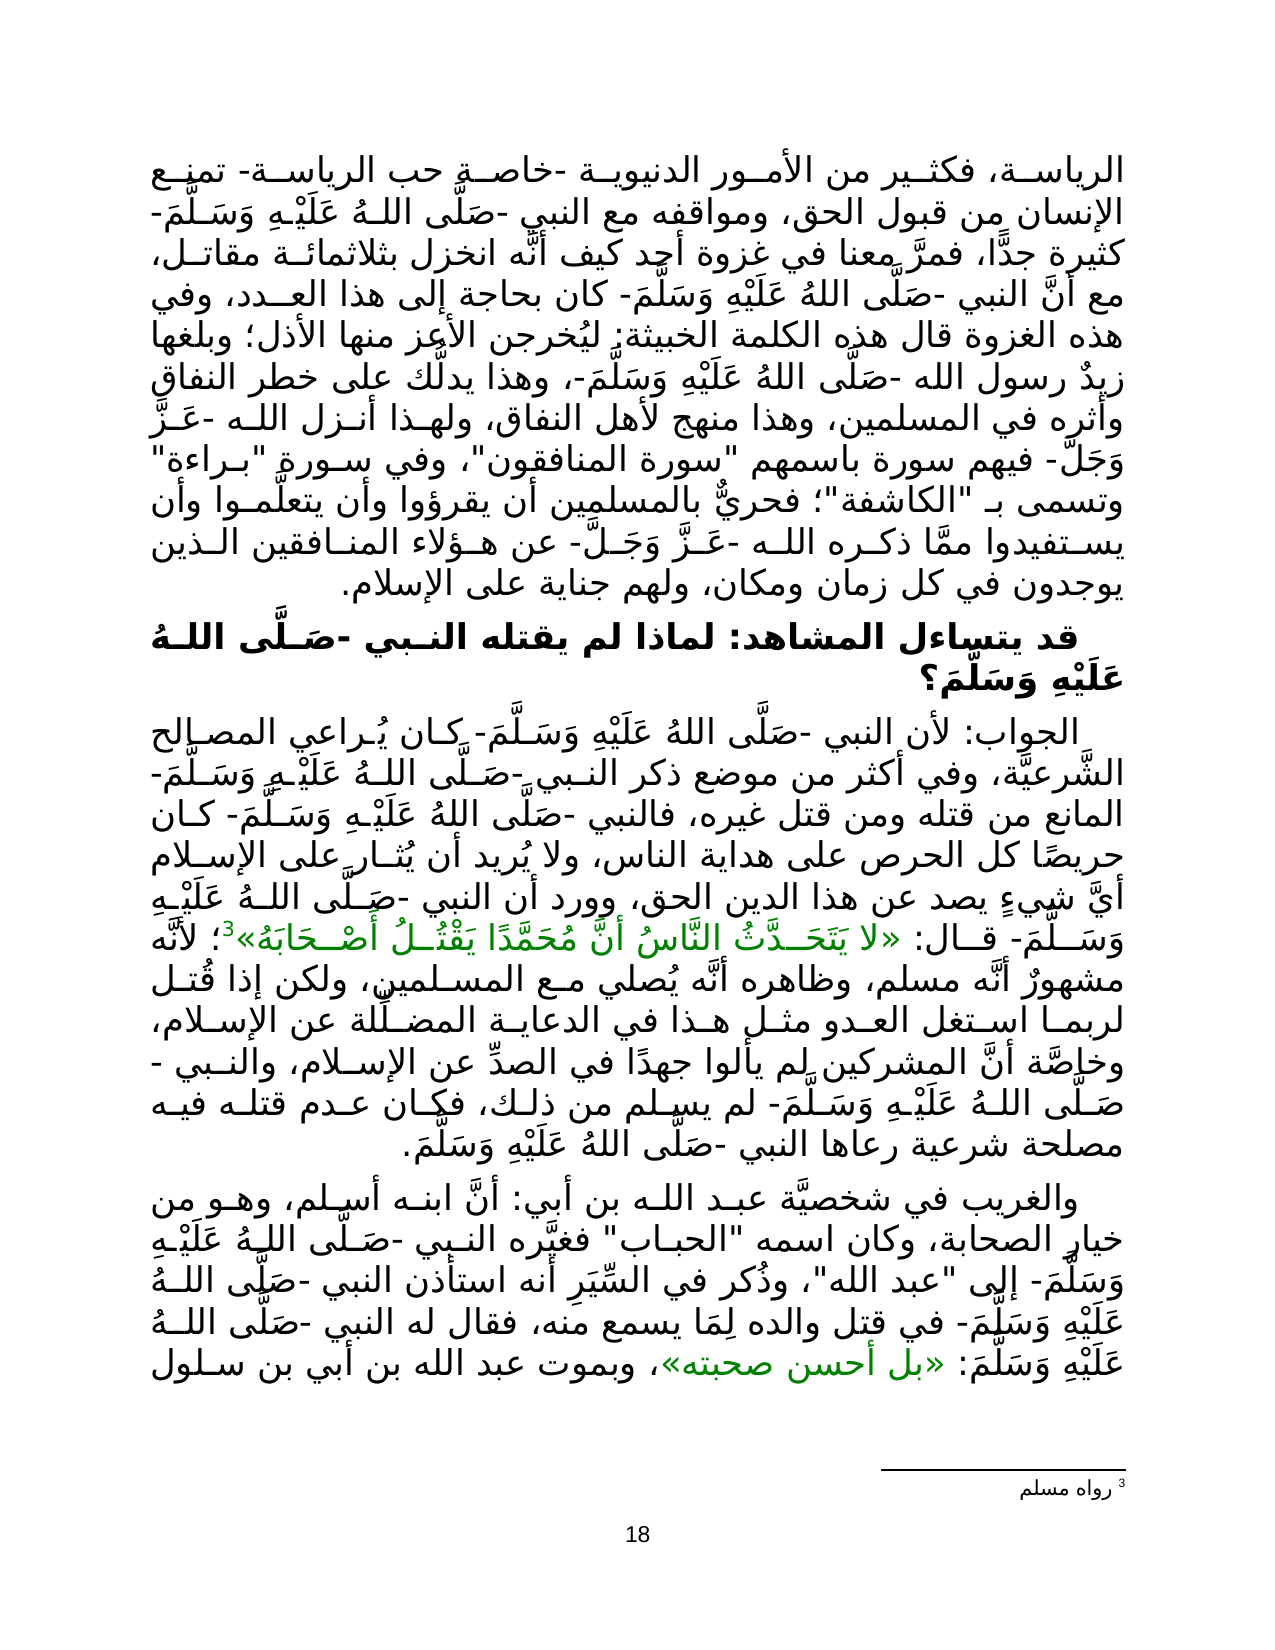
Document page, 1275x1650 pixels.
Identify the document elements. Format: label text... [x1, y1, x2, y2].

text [150, 150, 1125, 604]
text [150, 1177, 1125, 1384]
text الجواب: لأن النبي -صَلَّى اللهُ عَلَيْهِ وَسَلَّمَ- كان يُراعي المصالح الشَّرعيَّة، وفي أكثر من موضع ذكر النبي -صَلَّى اللهُ عَلَيْهِ وَسَلَّمَ- المانع من قتله ومن قتل غيره، فالنبي -صَلَّى اللهُ عَلَيْهِ وَسَلَّمَ- كان حريصًا كل الحرص على هداية الناس، ولا يُريد أن يُثار على الإسلام أيَّ شيءٍ يصد عن هذا الدين الحق، وورد أن النبي -صَلَّى اللهُ عَلَيْهِ وَسَلَّمَ- قال: «لا يَتَحَدَّثُ النَّاسُ أنَّ مُحَمَّدًا يَقْتُلُ أَصْحَابَهُ»؛ لأنَّه مشهورٌ أنَّه مسلم، وظاهره أنَّه يُصلي مع المسلمين، ولكن إذا قُتل لربما استغل العدو مثل هذا في الدعاية المضلِّلة عن الإسلام، وخاصَّة أنَّ المشركين لم يألوا جهدًا في الصدِّ عن الإسلام، والنبي -صَلَّى اللهُ عَلَيْهِ وَسَلَّمَ- لم يسلم من ذلك، فكان عدم قتله فيه مصلحة شرعية رعاها النبي -صَلَّى اللهُ عَلَيْهِ وَسَلَّمَ. [150, 711, 1125, 1165]
text قد يتساءل المشاهد: لماذا لم يقتله النبي -صَلَّى اللهُ عَلَيْهِ وَسَلَّمَ؟ [150, 616, 1125, 699]
